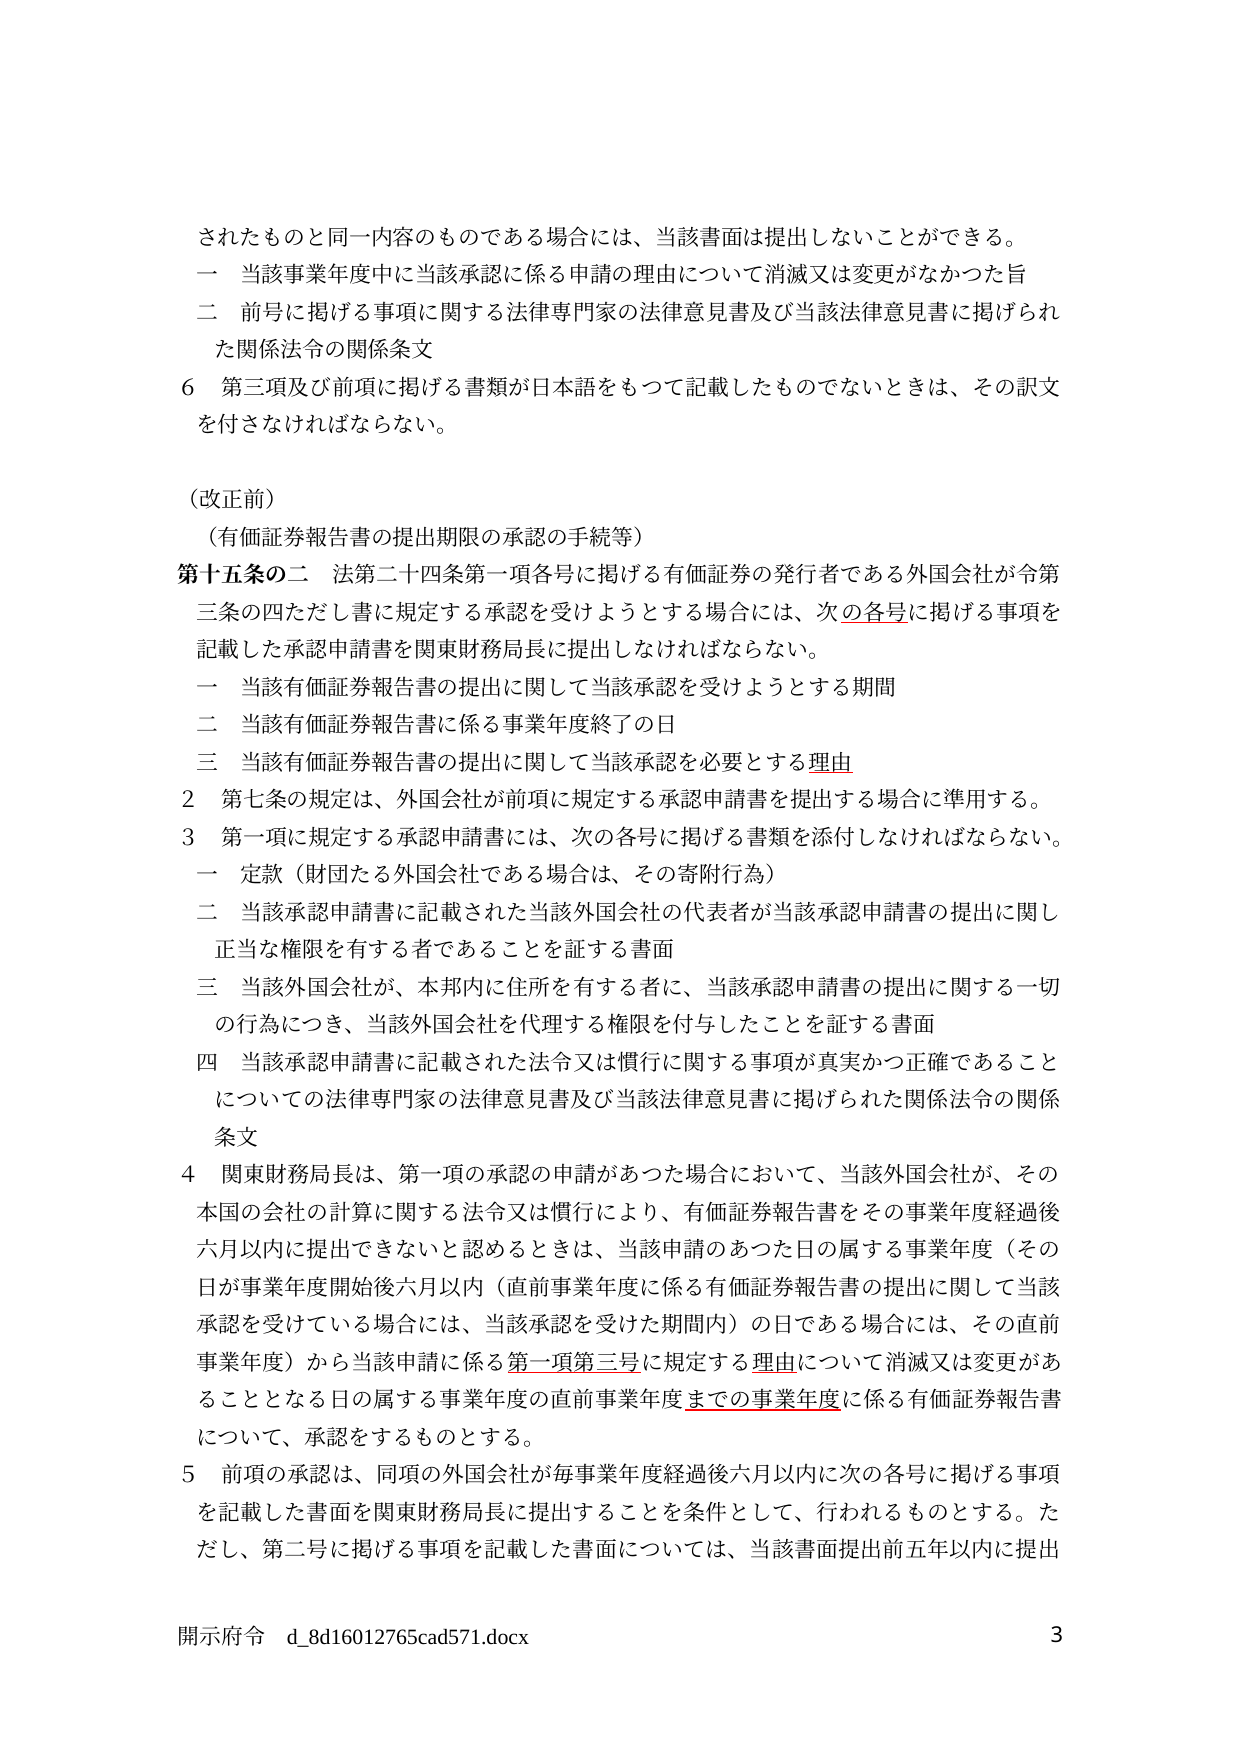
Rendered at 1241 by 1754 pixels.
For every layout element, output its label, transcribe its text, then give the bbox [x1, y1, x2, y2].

text 第十五条の二 法第二十四条第一項各号に掲げる有価証券の発行者である外国会社が令第三条の四ただし書に規定する承認を受けようとする場合には、次の各号に掲げる事項を記載した承認申請書を関東財務局長に提出しなければならない。 [177, 554, 1063, 667]
text （有価証券報告書の提出期限の承認の手続等） [196, 517, 1063, 554]
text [177, 1454, 1063, 1567]
text 二 当該承認申請書に記載された当該外国会社の代表者が当該承認申請書の提出に関し正当な権限を有する者であることを証する書面 [196, 892, 1063, 967]
text 一 当該事業年度中に当該承認に係る申請の理由について消滅又は変更がなかつた旨 [196, 254, 1063, 292]
text 一 当該有価証券報告書の提出に関して当該承認を受けようとする期間 [196, 667, 1063, 704]
text ４ 関東財務局長は、第一項の承認の申請があつた場合において、当該外国会社が、その本国の会社の計算に関する法令又は慣行により、有価証券報告書をその事業年度経過後六月以内に提出できないと認めるときは、当該申請のあつた日の属する事業年度（その日が事業年度開始後六月以内（直前事業年度に係る有価証券報告書の提出に関して当該承認を受けている場合には、当該承認を受けた期間内）の日である場合には、その直前事業年度）から当該申請に係る第一項第三号に規定する理由について消滅又は変更があることとなる日の属する事業年度の直前事業年度までの事業年度に係る有価証券報告書について、承認をするものとする。 [177, 1154, 1063, 1454]
text ６ 第三項及び前項に掲げる書類が日本語をもつて記載したものでないときは、その訳文を付さなければならない。 [177, 367, 1063, 442]
text 二 当該有価証券報告書に係る事業年度終了の日 [196, 704, 1063, 742]
text 二 前号に掲げる事項に関する法律専門家の法律意見書及び当該法律意見書に掲げられた関係法令の関係条文 [196, 292, 1063, 367]
text ２ 第七条の規定は、外国会社が前項に規定する承認申請書を提出する場合に準用する。 [177, 779, 1063, 817]
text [177, 217, 1063, 254]
text 三 当該外国会社が、本邦内に住所を有する者に、当該承認申請書の提出に関する一切の行為につき、当該外国会社を代理する権限を付与したことを証する書面 [196, 967, 1063, 1042]
text 三 当該有価証券報告書の提出に関して当該承認を必要とする理由 [196, 742, 1063, 779]
text 四 当該承認申請書に記載された法令又は慣行に関する事項が真実かつ正確であることについての法律専門家の法律意見書及び当該法律意見書に掲げられた関係法令の関係条文 [196, 1042, 1063, 1154]
text 一 定款（財団たる外国会社である場合は、その寄附行為） [196, 854, 1063, 892]
text ３ 第一項に規定する承認申請書には、次の各号に掲げる書類を添付しなければならない。 [177, 817, 1063, 854]
text （改正前） [177, 479, 1063, 517]
